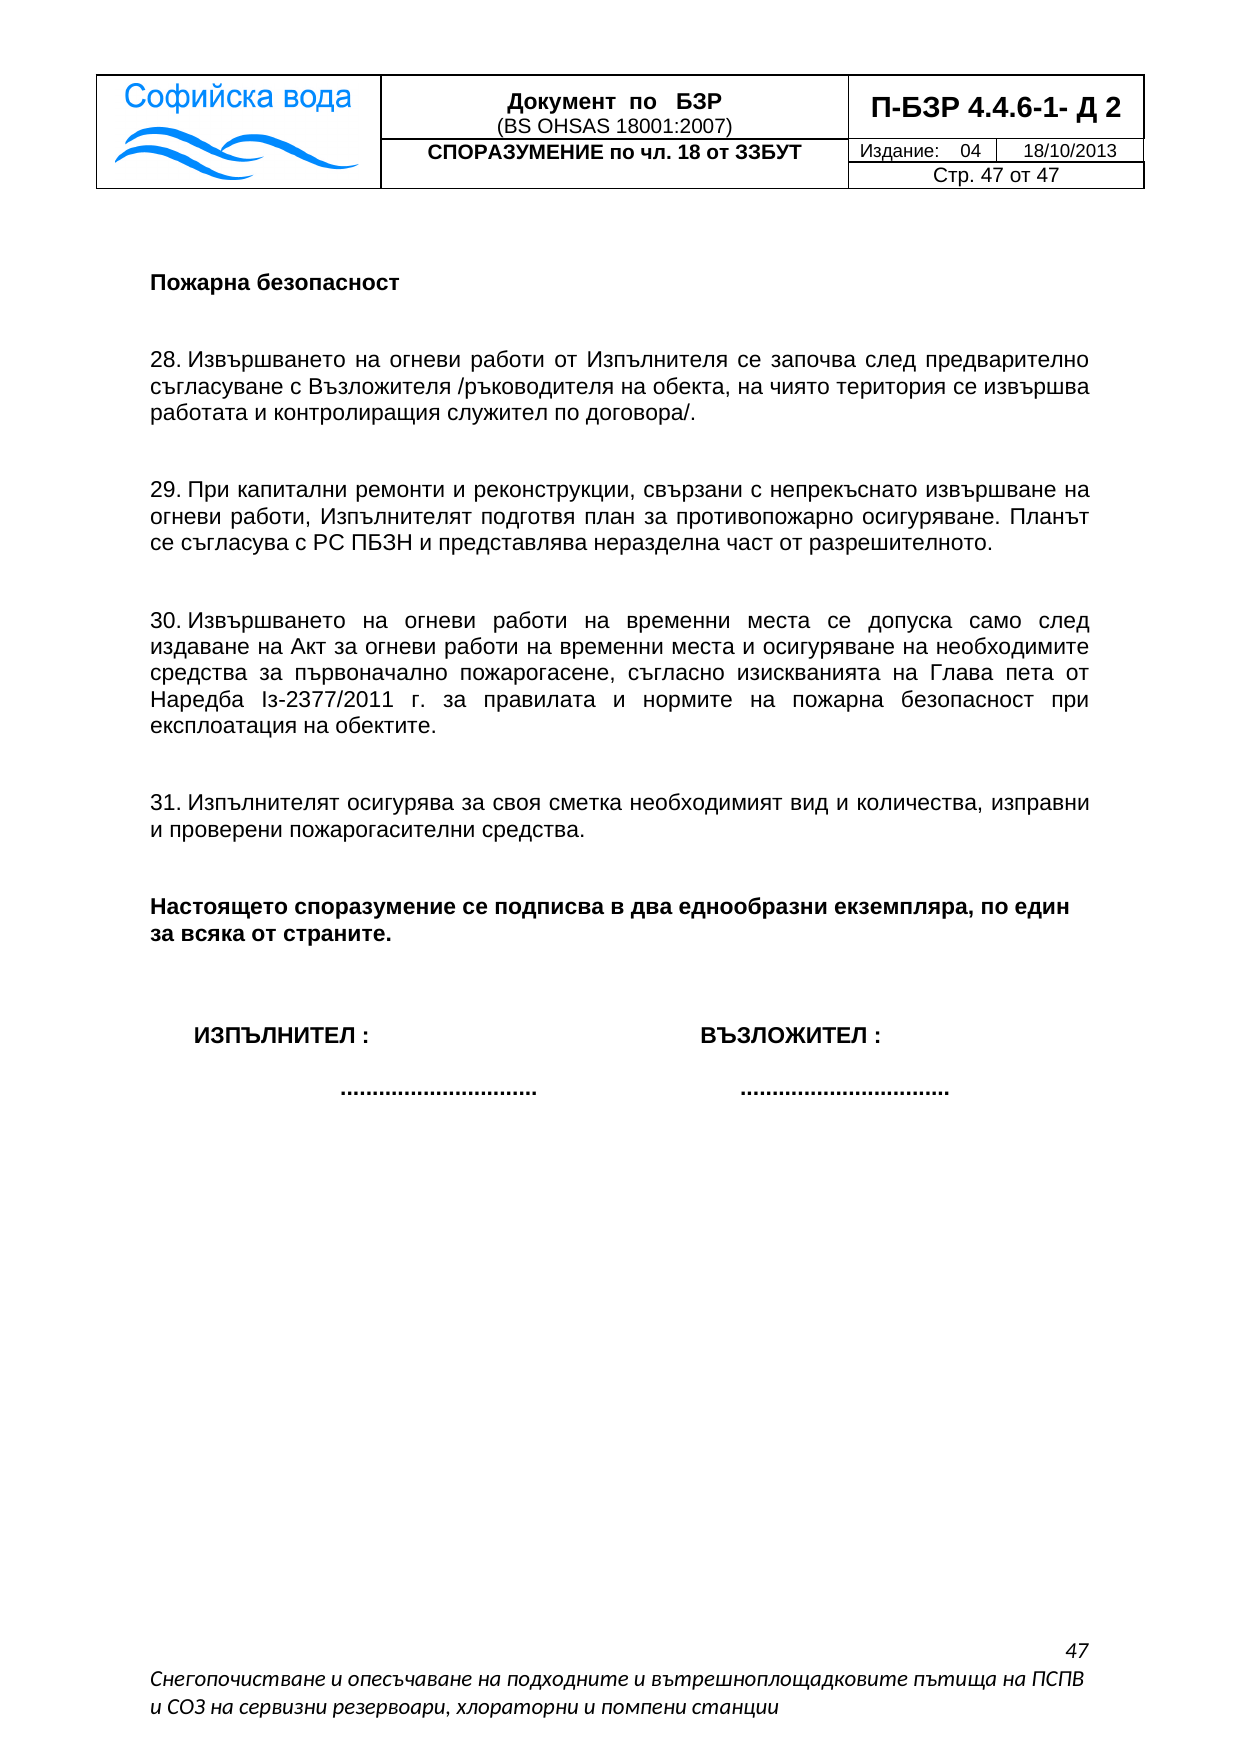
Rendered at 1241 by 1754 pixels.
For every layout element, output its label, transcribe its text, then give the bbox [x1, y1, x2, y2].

list Изпълнителят осигурява за своя сметка необходимият вид и количества, изправни и проверени пожарогасителни средства. [150, 789, 1090, 842]
text Пожарна безопасност [150, 269, 1090, 295]
text Настоящето споразумение се подписва в два еднообразни екземпляра, по един за всяка от страните. [150, 893, 1090, 946]
list Извършването на огневи работи от Изпълнителя се започва след предварително съгласуване с Възложителя /ръководителя на обекта, на чиято територия се извършва работата и контролиращия служител по договора/. [150, 346, 1090, 425]
list При капитални ремонти и реконструкции, свързани с непрекъснато извършване на огневи работи, Изпълнителят подготвя план за противопожарно осигуряване. Планът се съгласува с РС ПБЗН и представлява неразделна част от разрешителното. [150, 476, 1090, 556]
text ............................... ................................. [194, 1073, 1090, 1100]
picture [115, 83, 359, 180]
list Извършването на огневи работи на временни места се допуска само след издаване на Акт за огневи работи на временни места и осигуряване на необходимите средства за първоначално пожарогасене, съгласно изискванията на Глава пета от Наредба Із-2377/2011 г. за правилата и нормите на пожарна безопасност при експлоатация на обектите. [150, 607, 1090, 738]
text ИЗПЪЛНИТЕЛ : ВЪЗЛОЖИТЕЛ : [194, 1022, 1090, 1048]
